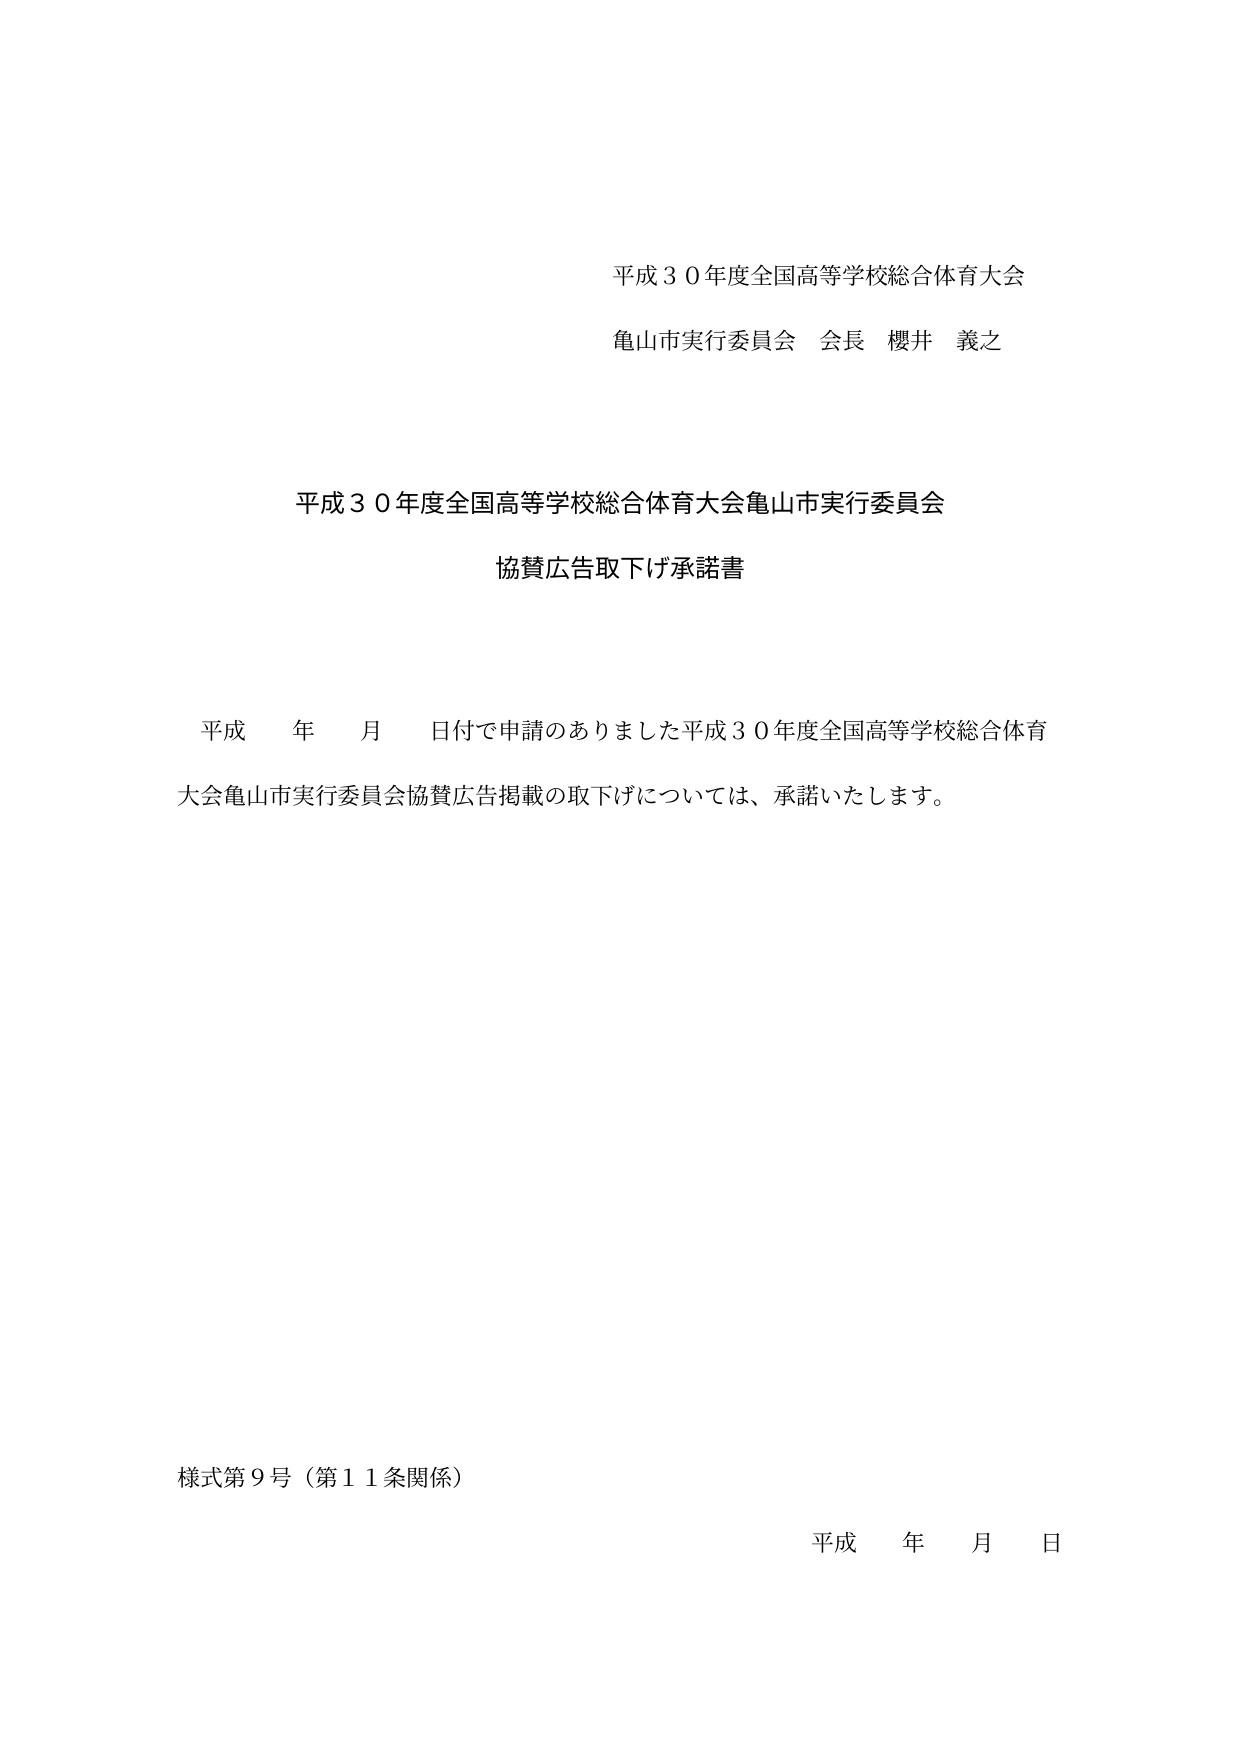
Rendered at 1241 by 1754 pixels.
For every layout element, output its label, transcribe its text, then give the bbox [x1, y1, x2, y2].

text 平成３０年度全国高等学校総合体育大会亀山市実行委員会 [177, 469, 1063, 534]
text 平成３０年度全国高等学校総合体育大会 [177, 242, 1063, 307]
text 平成 年 月 日 [177, 1509, 1063, 1574]
text 平成 年 月 日付で申請のありました平成３０年度全国高等学校総合体育大会亀山市実行委員会協賛広告掲載の取下げについては、承諾いたします。 [177, 697, 1063, 827]
text 協賛広告取下げ承諾書 [177, 534, 1063, 599]
text 様式第９号（第１１条関係） [177, 1444, 1063, 1509]
text 亀山市実行委員会 会長 櫻井 義之 [177, 307, 1063, 372]
